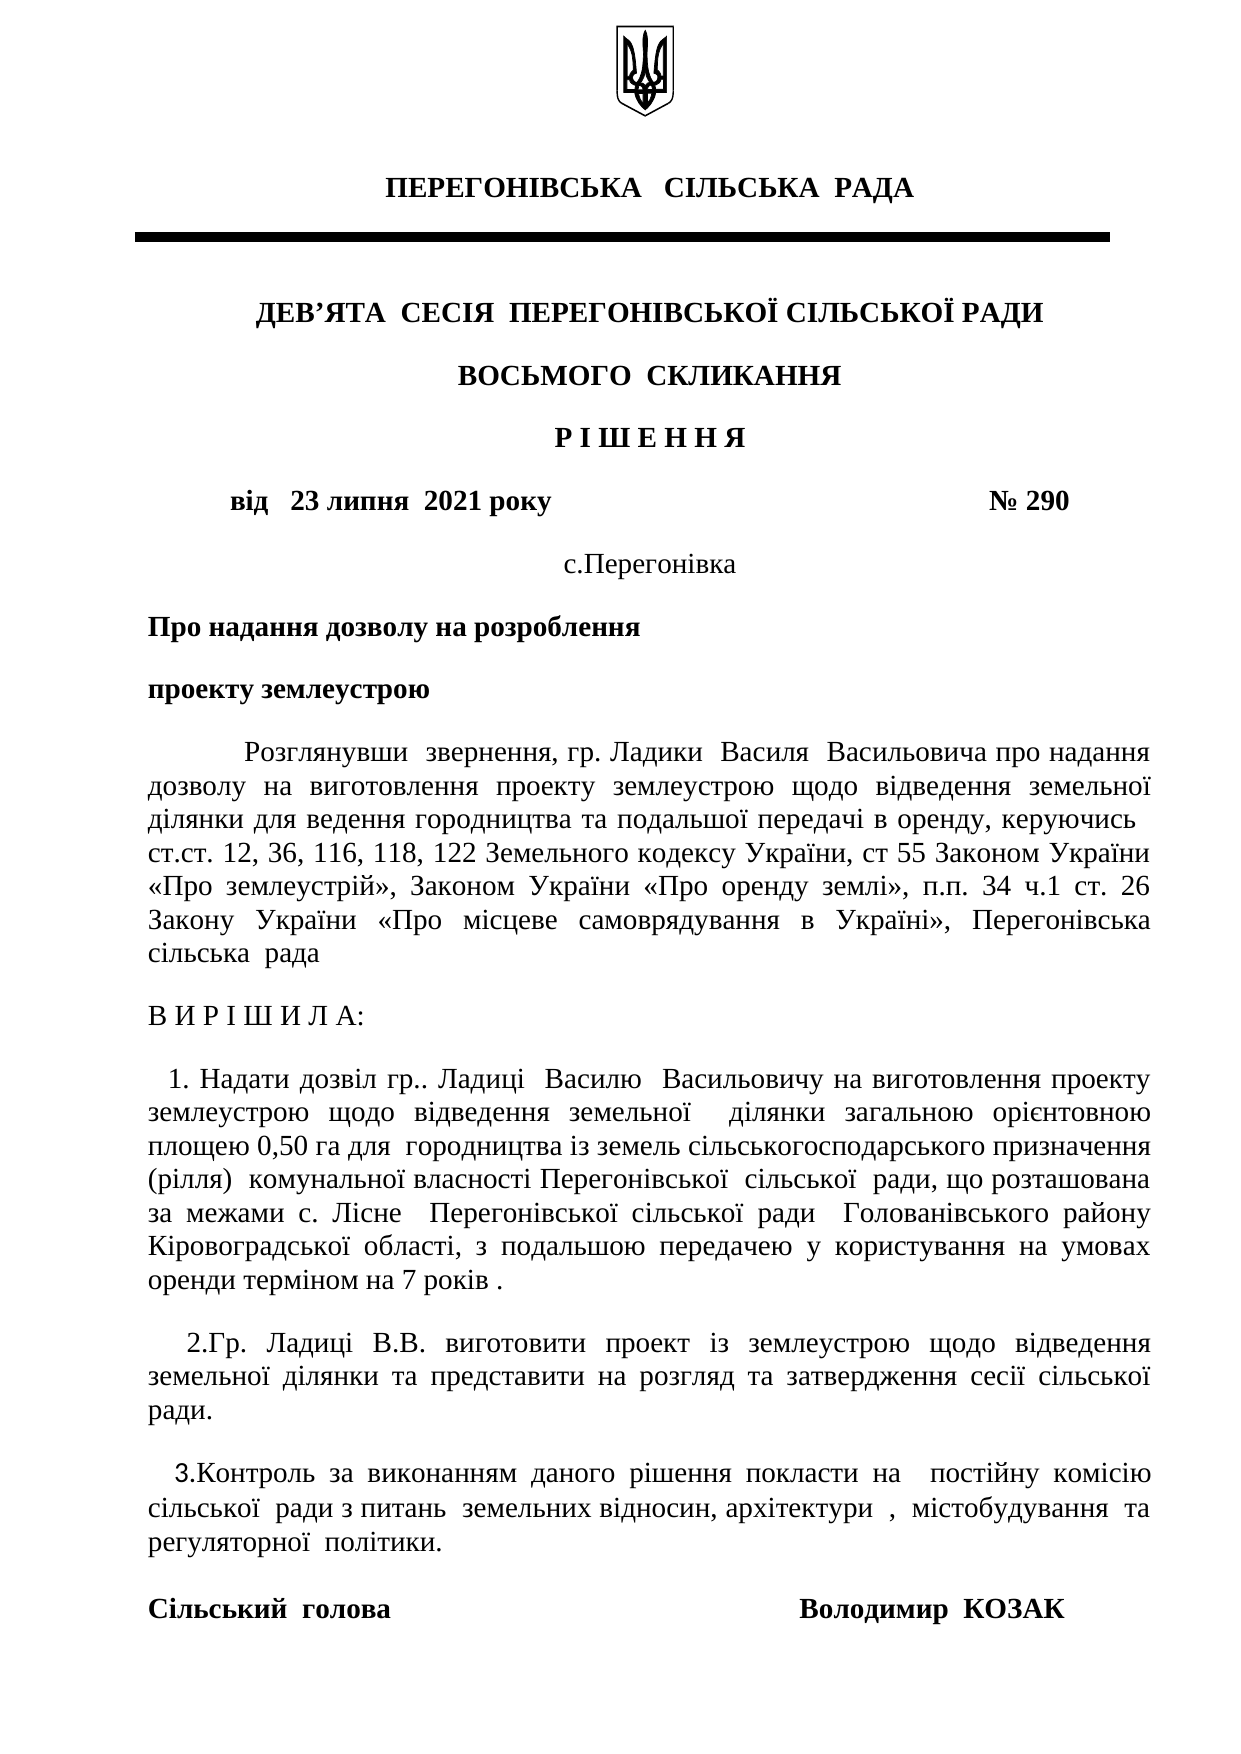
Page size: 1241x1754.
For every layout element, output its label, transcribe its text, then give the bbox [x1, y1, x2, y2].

text проекту землеустрою [148, 671, 1152, 705]
text с.Перегонівка [148, 546, 1152, 579]
text Розглянувши звернення, гр. Ладики Василя Васильовича про надання дозволу на виготовлення проекту землеустрою щодо відведення земельної ділянки для ведення городництва та подальшої передачі в оренду, керуючись ст.ст. 12, 36, 116, 118, 122 Земельного кодексу України, ст 55 Законом України «Про землеустрій», Законом України «Про оренду землі», п.п. 34 ч.1 ст. 26 Закону України «Про місцеве самоврядування в Україні», Перегонівська сільська рада [148, 734, 1152, 969]
text ДЕВ’ЯТА СЕСІЯ ПЕРЕГОНІВСЬКОЇ СІЛЬСЬКОЇ РАДИ [148, 295, 1152, 329]
text Р І Ш Е Н Н Я [148, 421, 1152, 454]
text ВОСЬМОГО СКЛИКАННЯ [148, 358, 1152, 391]
text 1. Надати дозвіл гр.. Ладиці Василю Васильовичу на виготовлення проекту землеустрою щодо відведення земельної ділянки загальною орієнтовною площею 0,50 га для городництва із земель сільськогосподарського призначення (рілля) комунальної власності Перегонівської сільської ради, що розташована за межами с. Лісне Перегонівської сільської ради Голованівського району Кіровоградської області, з подальшою передачею у користування на умовах оренди терміном на 7 років . [148, 1061, 1152, 1296]
text Сільський голова Володимир КОЗАК [148, 1591, 1152, 1624]
text В И Р І Ш И Л А: [148, 998, 1152, 1032]
text ПЕРЕГОНІВСЬКА СІЛЬСЬКА РАДА [148, 170, 1152, 203]
text Про надання дозволу на розроблення [148, 609, 1152, 642]
text від 23 липня 2021 року № 290 [148, 483, 1152, 517]
text 3.Контроль за виконанням даного рішення покласти на постійну комісію сільської ради з питань земельних відносин, архітектури , містобудування та регуляторної політики. [148, 1454, 1152, 1557]
text 2.Гр. Ладиці В.В. виготовити проект із землеустрою щодо відведення земельної ділянки та представити на розгляд та затвердження сесії сільської ради. [148, 1325, 1152, 1425]
